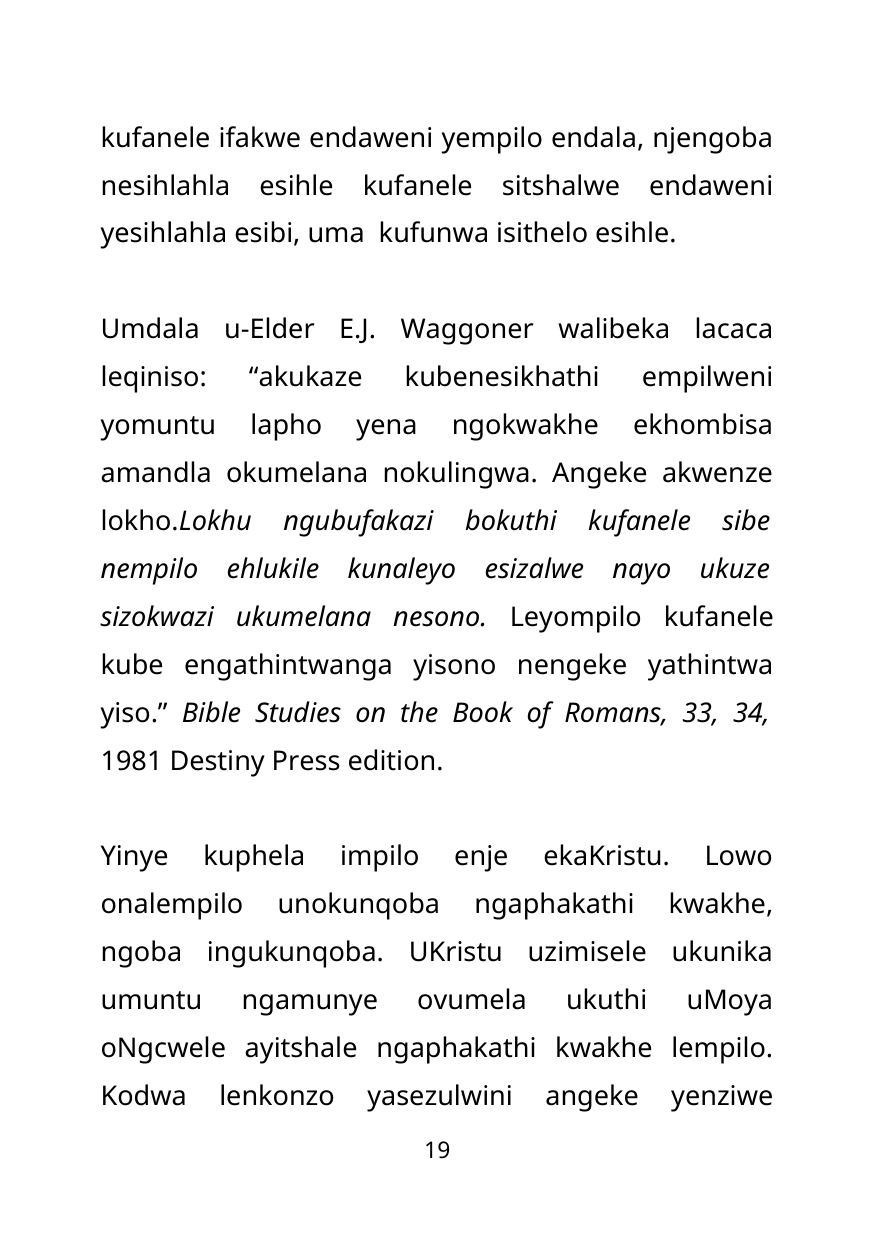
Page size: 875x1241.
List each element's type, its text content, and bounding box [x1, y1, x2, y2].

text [100, 118, 774, 251]
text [100, 837, 774, 1113]
text Umdala u-Elder E.J. Waggoner walibeka lacaca leqiniso: “akukaze kubenesikhathi empilweni yomuntu lapho yena ngokwakhe ekhombisa amandla okumelana nokulingwa. Angeke akwenze lokho.Lokhu ngubufakazi bokuthi kufanele sibe nempilo ehlukile kunaleyo esizalwe nayo ukuze sizokwazi ukumelana nesono. Leyompilo kufanele kube engathintwanga yisono nengeke yathintwa yiso.” Bible Studies on the Book of Romans, 33, 34, 1981 Destiny Press edition. [100, 310, 774, 778]
